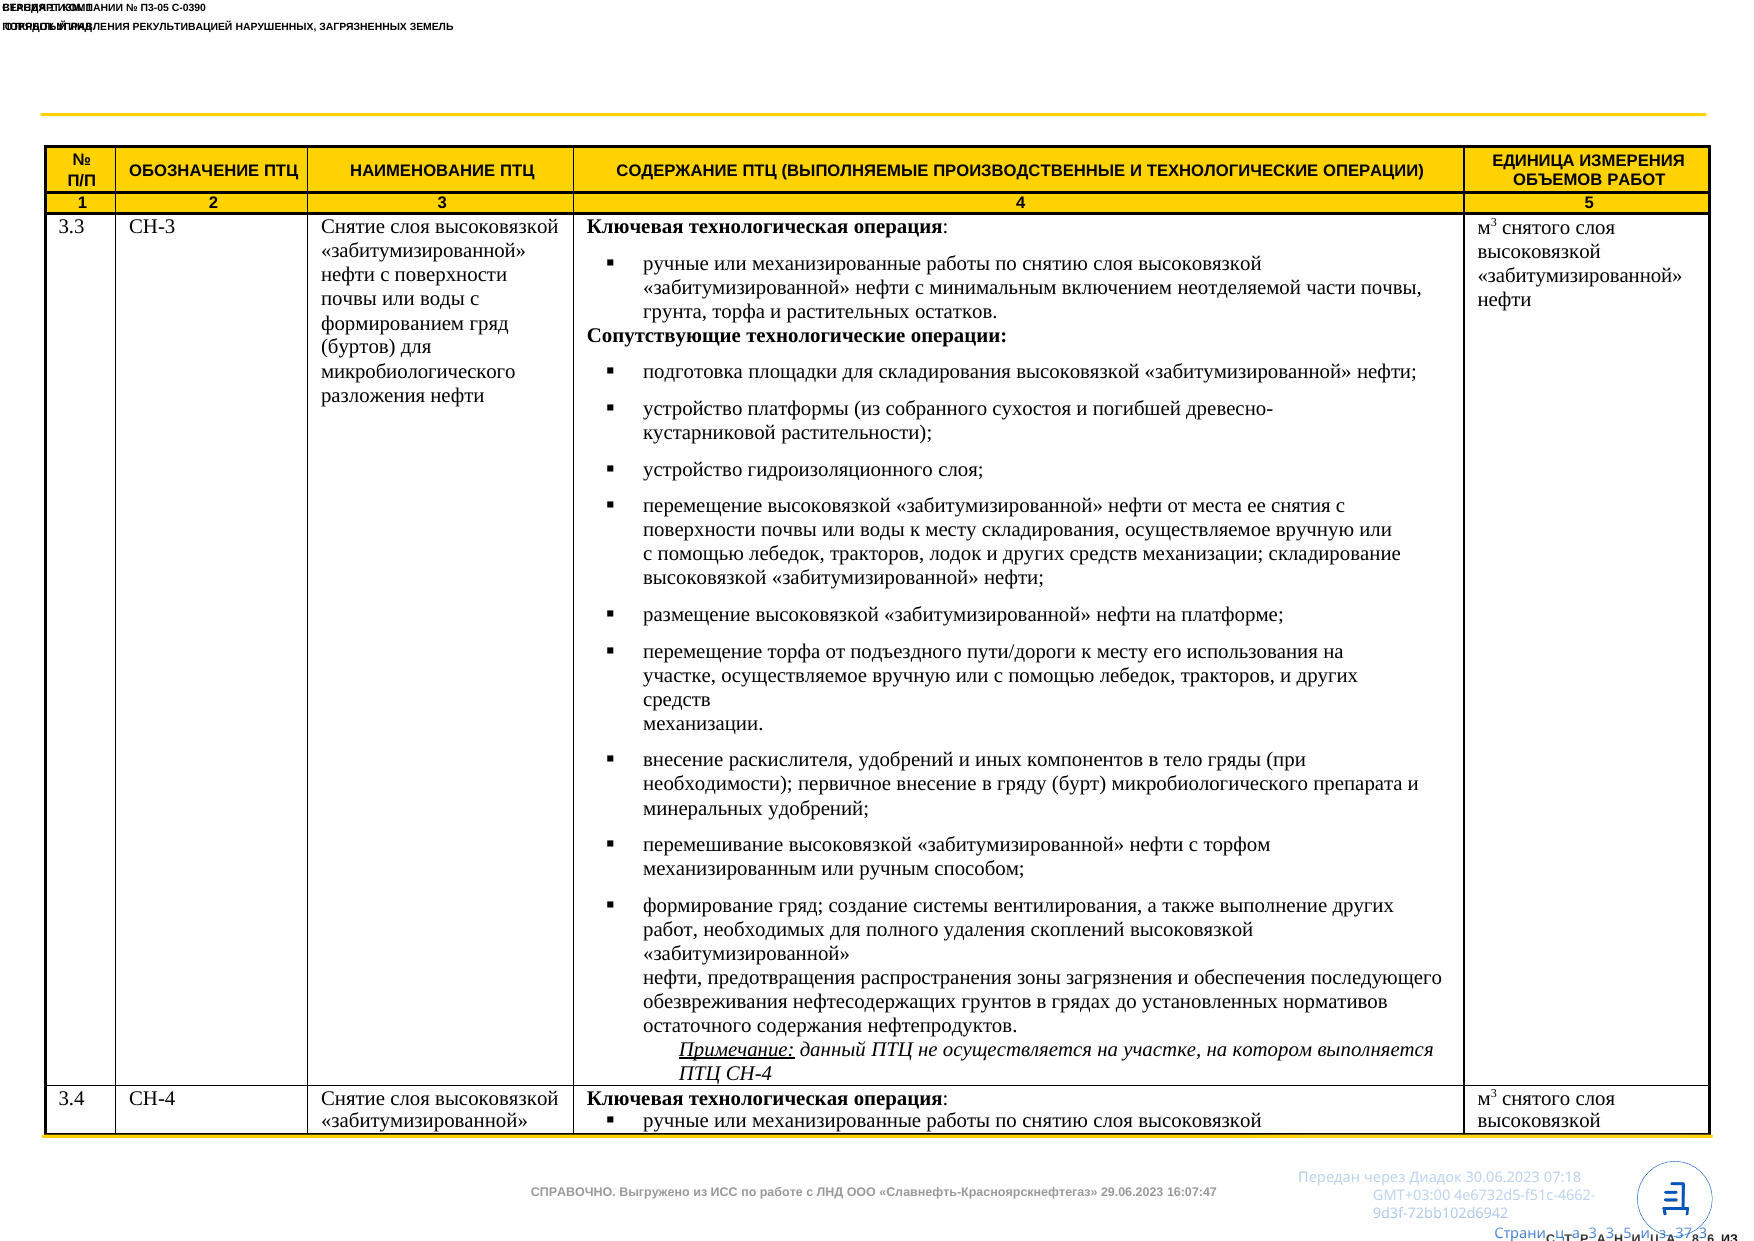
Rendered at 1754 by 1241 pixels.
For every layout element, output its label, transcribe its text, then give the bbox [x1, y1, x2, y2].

table_cell м3 снятого слоя высоковязкой «забитумизированной» нефти [1465, 215, 1708, 1085]
table_cell 3 [308, 194, 573, 212]
table_cell Снятие слоя высоковязкой «забитумизированной» [308, 1086, 573, 1133]
table_cell 5 [1465, 194, 1708, 212]
table_cell 2 [116, 194, 307, 212]
table_header ЕДИНИЦА ИЗМЕРЕНИЯ ОБЪЕМОВ РАБОТ [1465, 148, 1708, 191]
table_header № П/П [47, 148, 115, 191]
table_header НАИМЕНОВАНИЕ ПТЦ [308, 148, 573, 191]
table_header СОДЕРЖАНИЕ ПТЦ (ВЫПОЛНЯЕМЫЕ ПРОИЗВОДСТВЕННЫЕ И ТЕХНОЛОГИЧЕСКИЕ ОПЕРАЦИИ) [574, 148, 1463, 191]
picture [1222, 1117, 1754, 1241]
table_header ОБОЗНАЧЕНИЕ ПТЦ [116, 148, 307, 191]
table_cell Снятие слоя высоковязкой «забитумизированной» нефти с поверхности почвы или воды с формированием гряд (буртов) для микробиологического разложения нефти [308, 215, 573, 1085]
table_cell 4 [574, 194, 1463, 212]
table_cell 3.3 [47, 215, 115, 1085]
table_cell 3.4 [47, 1086, 115, 1133]
text СПРАВОЧНО. Выгружено из ИСC по работе с ЛНД ООО «Славнефть-Красноярскнефтегаз» 29.06.2023 16:07:47 [531, 1185, 1222, 1199]
table_cell СН-3 [116, 215, 307, 1085]
table_cell Ключевая технологическая операция: ручные или механизированные работы по снятию слоя высоковязкой «забитумизированной» нефти с минимальным включением неотделяемой части почвы, грунта, торфа и растительных остатков. Сопутствующие технологические операции: подготовка площадки для складирования высоковязкой «забитумизированной» нефти; устройство платформы (из собранного сухостоя и погибшей древесно-кустарниковой растительности); устройство гидроизоляционного слоя; перемещение высоковязкой «забитумизированной» нефти от места ее снятия с поверхности почвы или воды к месту складирования, осуществляемое вручную или с помощью лебедок, тракторов, лодок и других средств механизации; складирование высоковязкой «забитумизированной» нефти; размещение высоковязкой «забитумизированной» нефти на платформе; перемещение торфа от подъездного пути/дороги к месту его использования на участке, осуществляемое вручную или с помощью лебедок, тракторов, и других средств механизации. внесение раскислителя, удобрений и иных компонентов в тело гряды (при необходимости); первичное внесение в гряду (бурт) микробиологического препарата и минеральных удобрений; перемешивание высоковязкой «забитумизированной» нефти с торфом механизированным или ручным способом; формирование гряд; создание системы вентилирования, а также выполнение других работ, необходимых для полного удаления скоплений высоковязкой «забитумизированной» нефти, предотвращения распространения зоны загрязнения и обеспечения последующего обезвреживания нефтесодержащих грунтов в грядах до установленных нормативов остаточного содержания нефтепродуктов. Примечание: данный ПТЦ не осуществляется на участке, на котором выполняется ПТЦ СН-4 [574, 215, 1463, 1085]
table_cell 1 [47, 194, 115, 212]
table_cell СН-4 [116, 1086, 307, 1133]
table_cell м3 снятого слоя высоковязкой [1465, 1086, 1708, 1117]
table_cell Ключевая технологическая операция: ручные или механизированные работы по снятию слоя высоковязкой [574, 1086, 1463, 1133]
